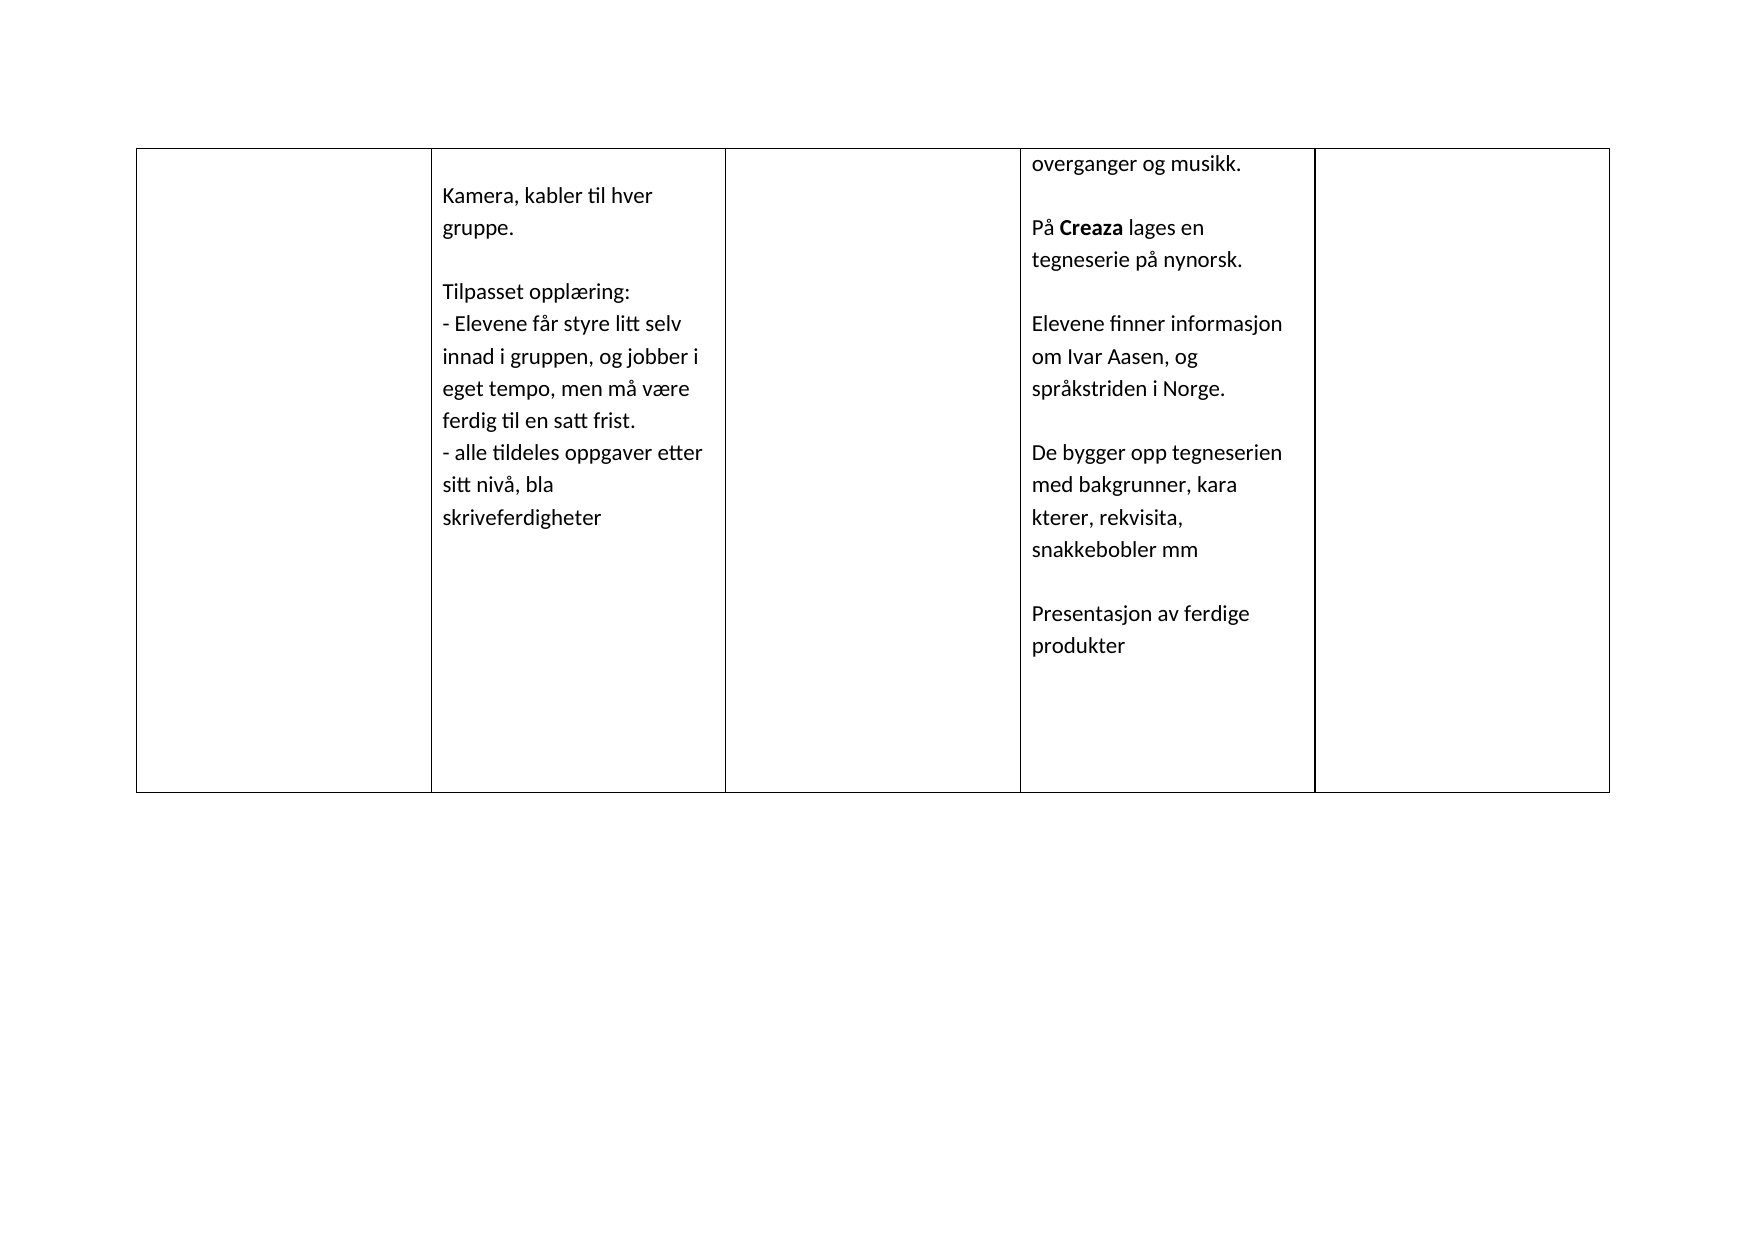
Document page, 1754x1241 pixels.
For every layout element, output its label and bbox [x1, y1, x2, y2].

table_cell [432, 149, 725, 792]
table_cell [726, 149, 1020, 792]
table_cell [1316, 149, 1609, 792]
table_cell [137, 149, 431, 792]
table_cell [1021, 149, 1314, 792]
